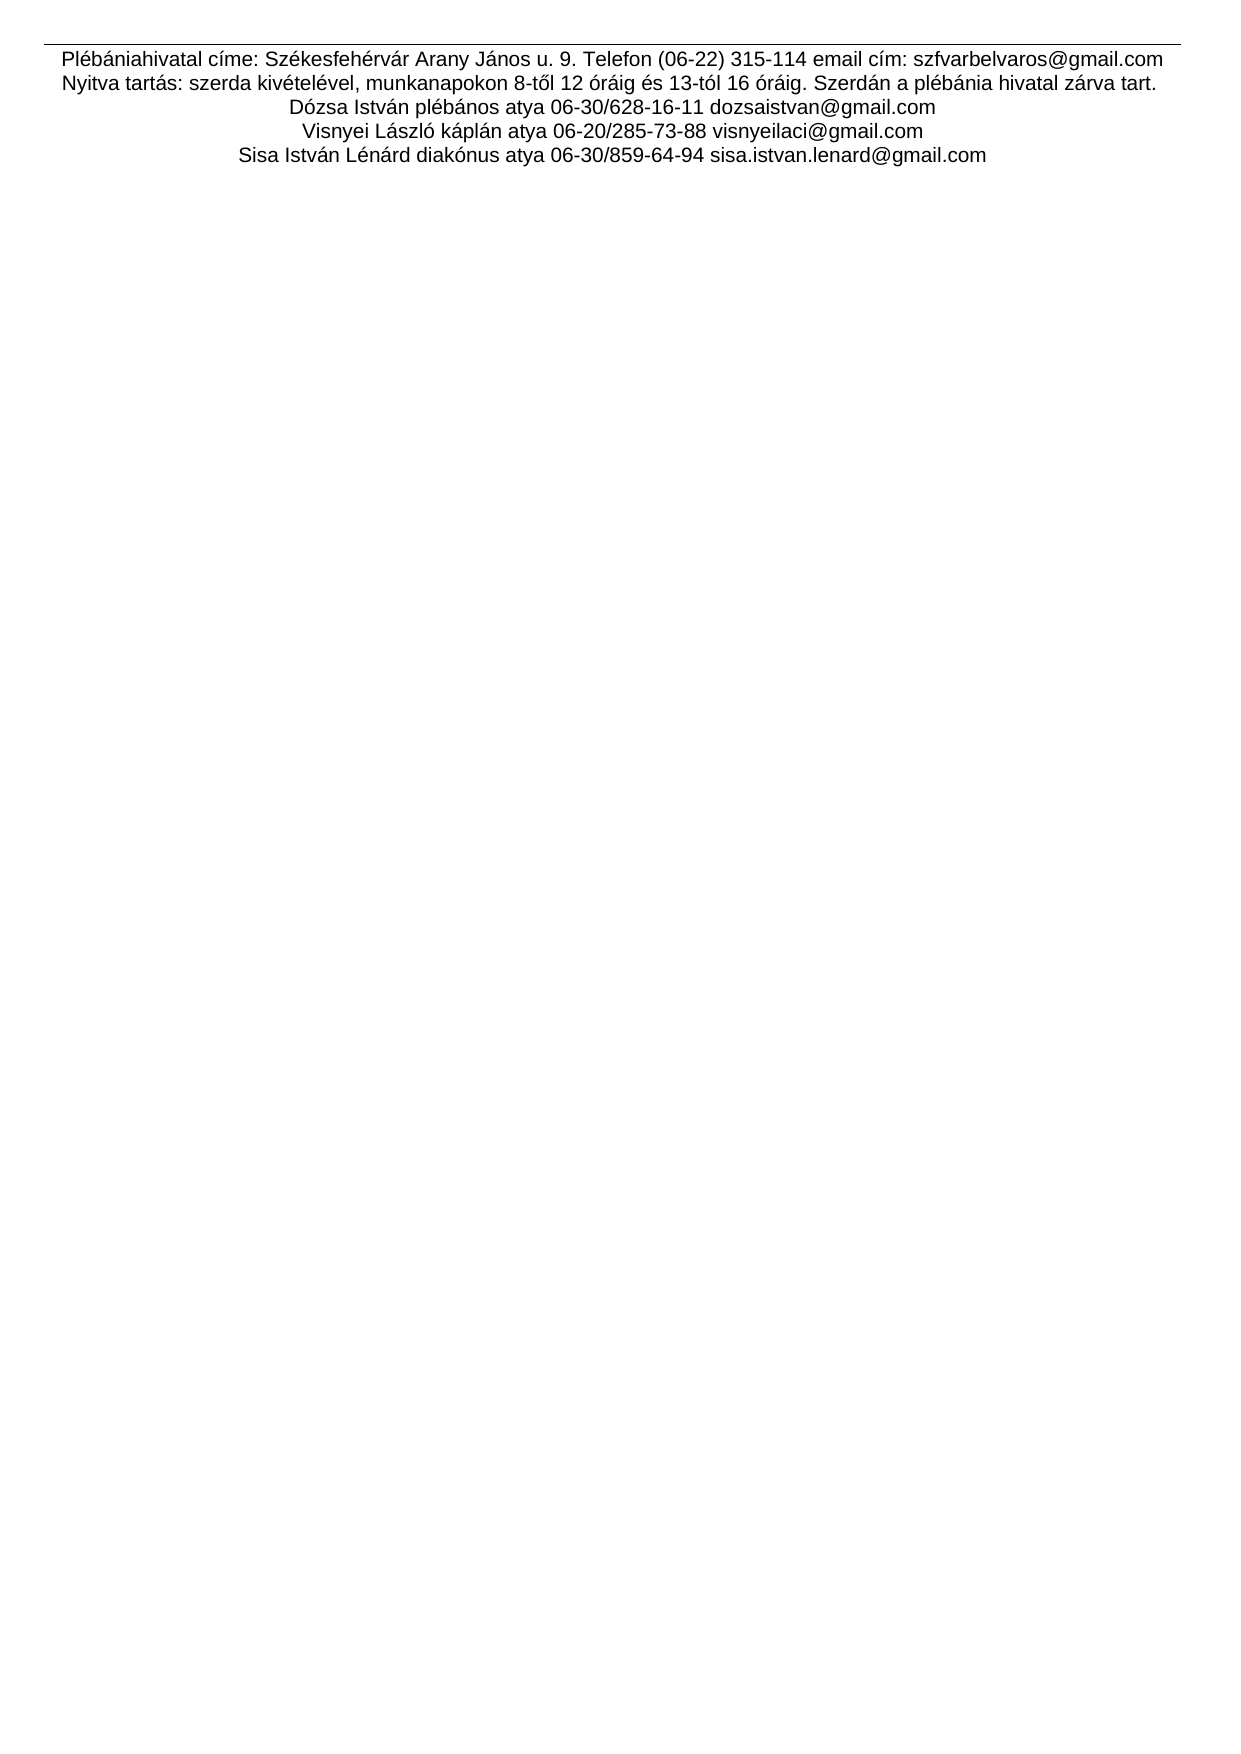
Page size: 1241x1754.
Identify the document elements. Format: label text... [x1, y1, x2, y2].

list Visnyei László káplán atya 06-20/285-73-88 visnyeilaci@gmail.com [44, 119, 1181, 143]
list Nyitva tartás: szerda kivételével, munkanapokon 8-től 12 óráig és 13-tól 16 óráig. Szerdán a plébánia hivatal zárva tart. Dózsa István plébános atya 06-30/628-16-11 dozsaistvan@gmail.com [44, 71, 1181, 119]
list Sisa István Lénárd diakónus atya 06-30/859-64-94 sisa.istvan.lenard@gmail.com [44, 143, 1181, 167]
list Plébániahivatal címe: Székesfehérvár Arany János u. 9. Telefon (06-22) 315-114 email cím: szfvarbelvaros@gmail.com [44, 45, 1181, 71]
